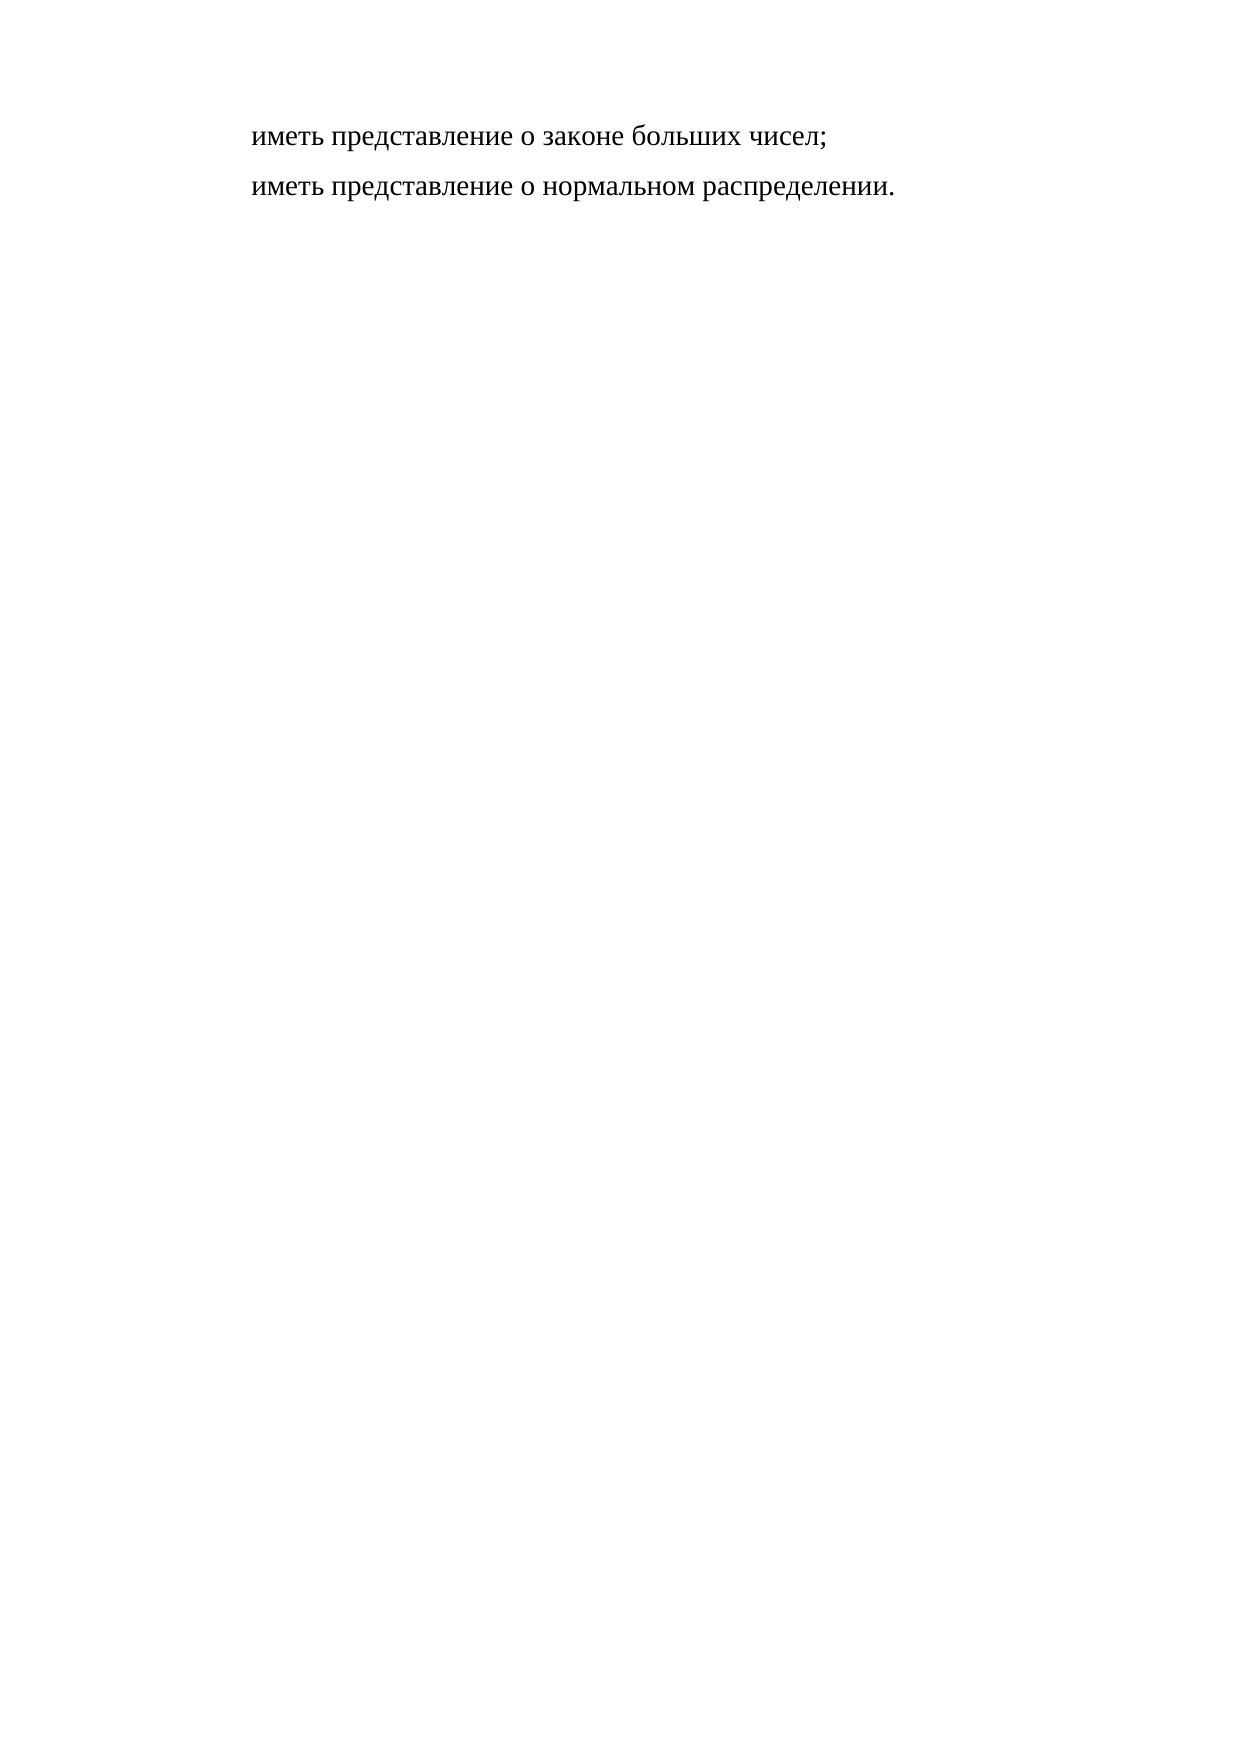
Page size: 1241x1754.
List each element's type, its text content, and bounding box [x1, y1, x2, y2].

text иметь представление о законе больших чисел; [177, 118, 1152, 152]
text иметь представление о нормальном распределении. [177, 168, 1152, 202]
